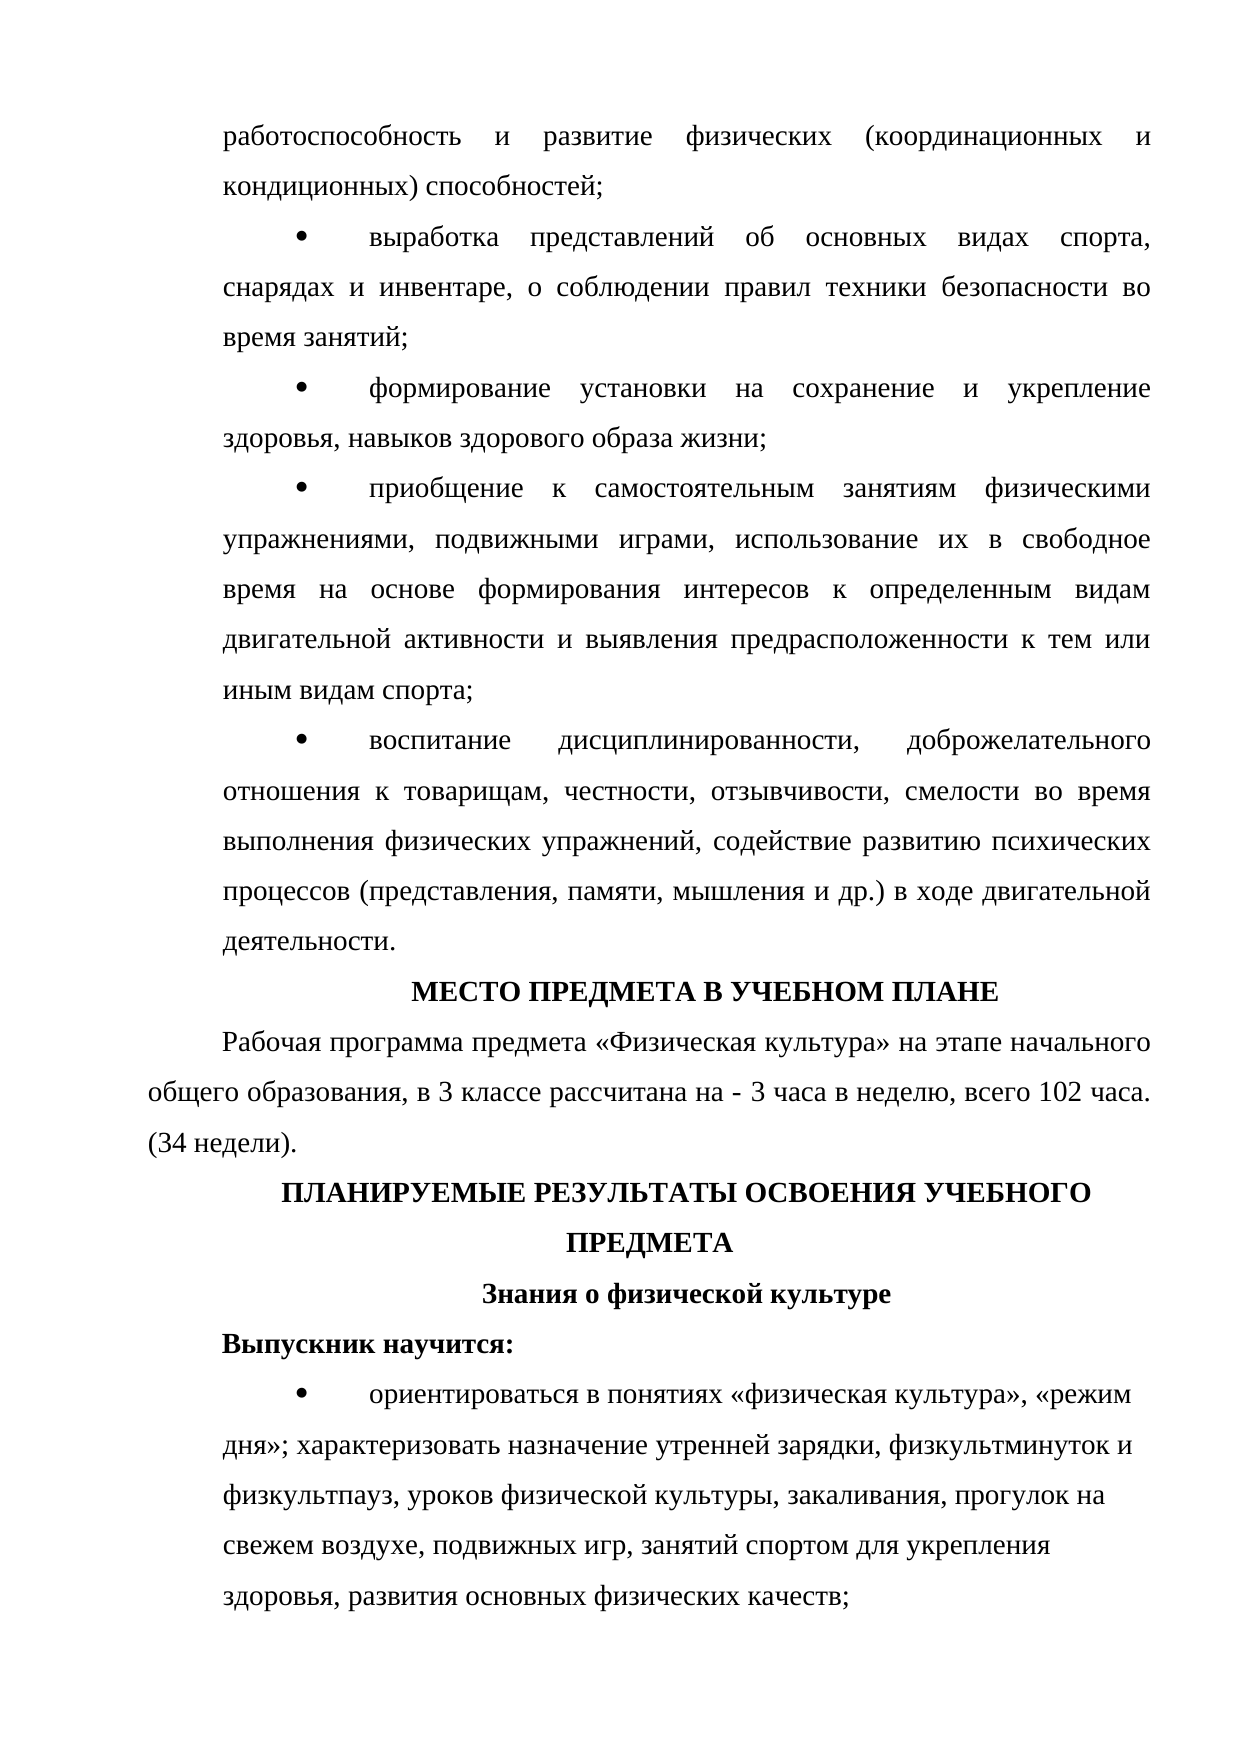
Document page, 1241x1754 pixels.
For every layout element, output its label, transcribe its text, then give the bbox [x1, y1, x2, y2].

text ПЛАНИРУЕМЫЕ РЕЗУЛЬТАТЫ ОСВОЕНИЯ УЧЕБНОГО ПРЕДМЕТА [148, 1175, 1152, 1259]
list ориентироваться в понятиях «физическая культура», «режим дня»; характеризовать назначение утренней зарядки, физкультминуток и физкультпауз, уроков физической культуры, закаливания, прогулок на свежем воздухе, подвижных игр, занятий спортом для укрепления здоровья, развития основных физических качеств; [223, 1376, 1152, 1611]
list выработка представлений об основных видах спорта, снарядах и инвентаре, о соблюдении правил техники безопасности во время занятий; [223, 219, 1152, 353]
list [223, 118, 1152, 202]
text Рабочая программа предмета «Физическая культура» на этапе начального общего образования, в 3 классе рассчитана на - 3 часа в неделю, всего 102 часа. (34 недели). [148, 1024, 1152, 1158]
text МЕСТО ПРЕДМЕТА В УЧЕБНОМ ПЛАНЕ [185, 974, 1152, 1007]
list формирование установки на сохранение и укрепление здоровья, навыков здорового образа жизни; [223, 370, 1152, 454]
list приобщение к самостоятельным занятиям физическими упражнениями, подвижными играми, использование их в свободное время на основе формирования интересов к определенным видам двигательной активности и выявления предрасположенности к тем или иным видам спорта; [223, 471, 1152, 705]
list воспитание дисциплинированности, доброжелательного отношения к товарищам, честности, отзывчивости, смелости во время выполнения физических упражнений, содействие развитию психических процессов (представления, памяти, мышления и др.) в ходе двигательной деятельности. [223, 722, 1152, 957]
text Знания о физической культуре [148, 1276, 1152, 1309]
text Выпускник научится: [148, 1326, 1152, 1359]
